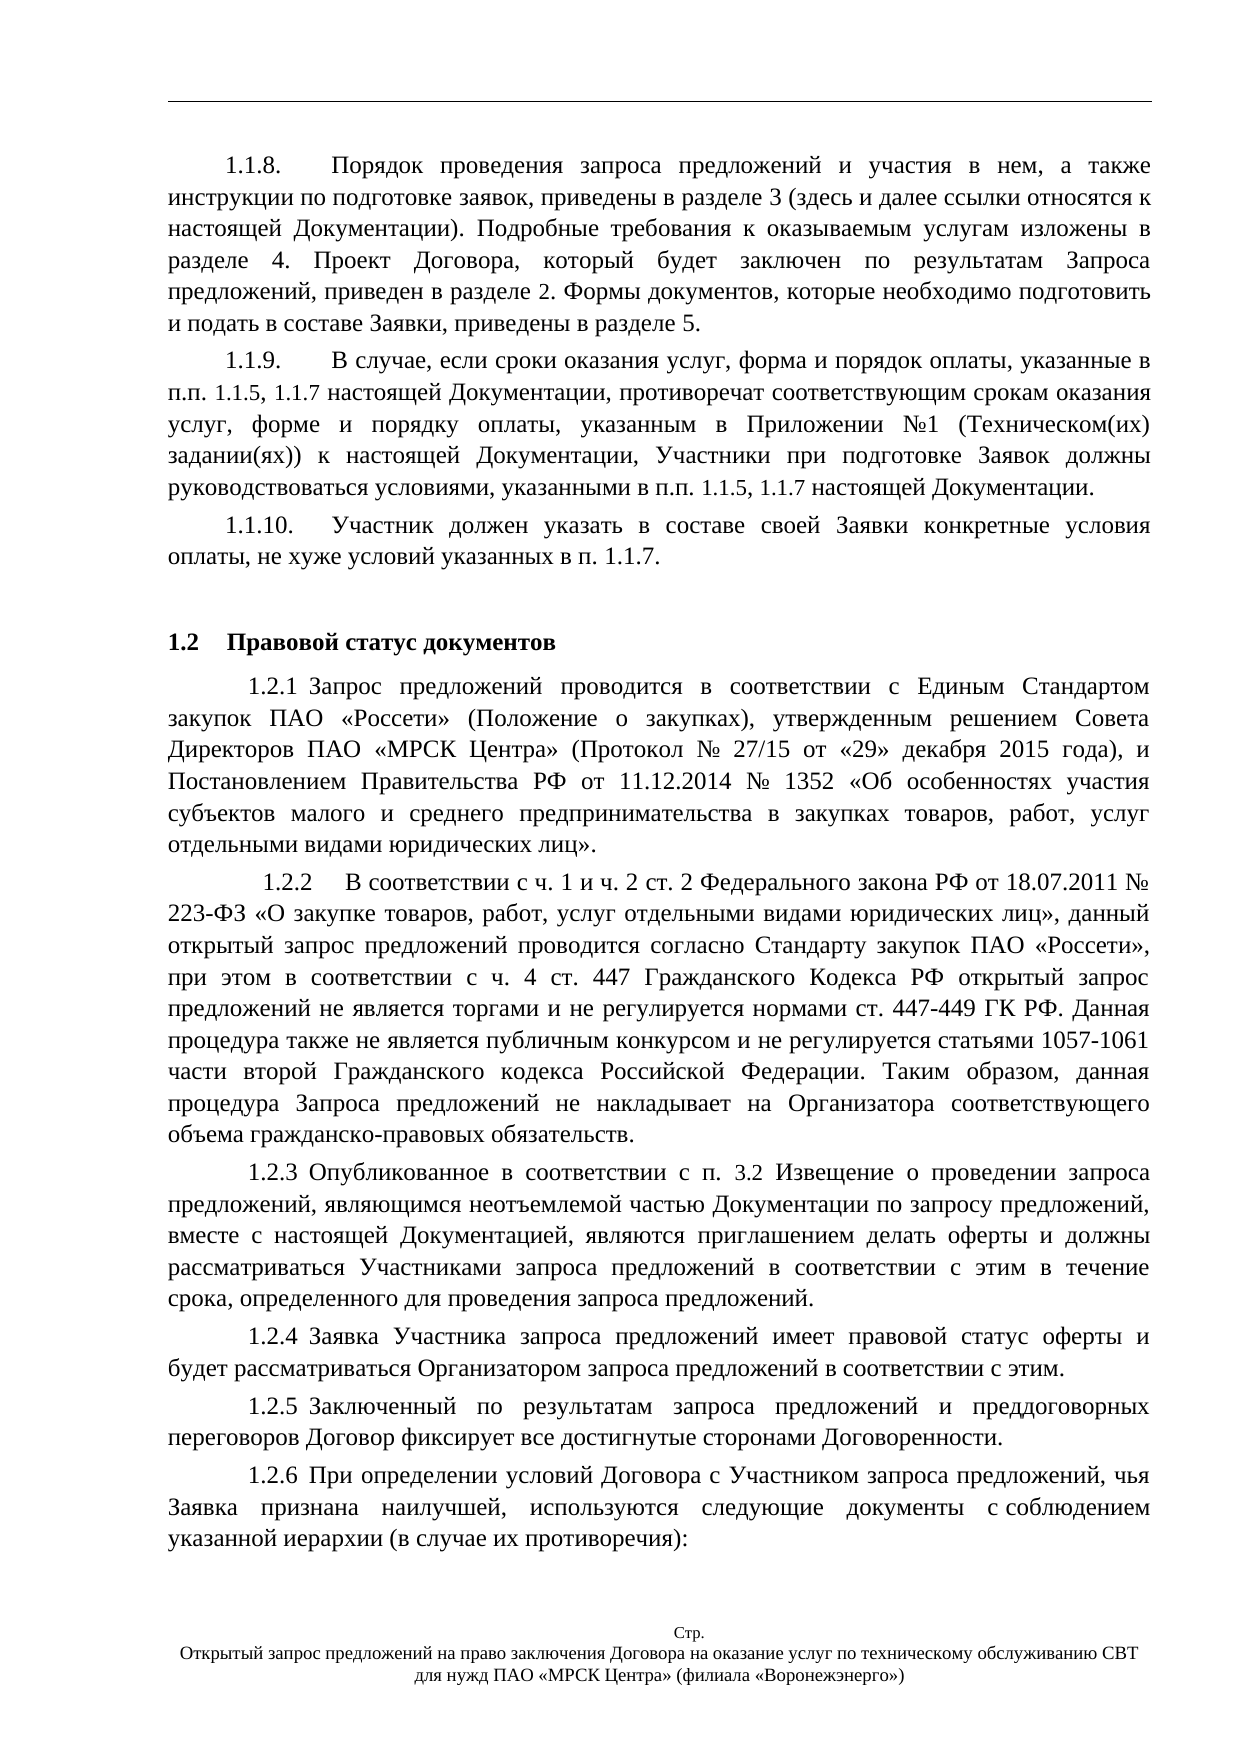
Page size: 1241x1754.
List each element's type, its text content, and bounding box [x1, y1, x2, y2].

list Порядок проведения запроса предложений и участия в нем, а также инструкции по подготовке заявок, приведены в разделе 3 (здесь и далее ссылки относятся к настоящей Документации). Подробные требования к оказываемым услугам изложены в разделе 4. Проект Договора, который будет заключен по результатам Запроса предложений, приведен в разделе 2. Формы документов, которые необходимо подготовить и подать в составе Заявки, приведены в разделе 5. [168, 150, 1152, 337]
list Заявка Участника запроса предложений имеет правовой статус оферты и будет рассматриваться Организатором запроса предложений в соответствии с этим. [168, 1321, 1150, 1382]
list Заключенный по результатам запроса предложений и преддоговорных переговоров Договор фиксирует все достигнутые сторонами Договоренности. [168, 1391, 1150, 1451]
list Участник должен указать в составе своей Заявки конкретные условия оплаты, не хуже условий указанных в п. 1.1.7. [168, 510, 1152, 570]
list Опубликованное в соответствии с п. 3.2 Извещение о проведении запроса предложений, являющимся неотъемлемой частью Документации по запросу предложений, вместе с настоящей Документацией, являются приглашением делать оферты и должны рассматриваться Участниками запроса предложений в соответствии с этим в течение срока, определенного для проведения запроса предложений. [168, 1157, 1150, 1312]
list Запрос предложений проводится в соответствии с Единым Стандартом закупок ПАО «Россети» (Положение о закупках), утвержденным решением Совета Директоров ПАО «МРСК Центра» (Протокол № 27/15 от «29» декабря 2015 года), и Постановлением Правительства РФ от 11.12.2014 № 1352 «Об особенностях участия субъектов малого и среднего предпринимательства в закупках товаров, работ, услуг отдельными видами юридических лиц». [168, 671, 1150, 858]
subtitle Правовой статус документов [168, 627, 1152, 656]
list При определении условий Договора с Участником запроса предложений, чья Заявка признана наилучшей, используются следующие документы с соблюдением указанной иерархии (в случае их противоречия): [168, 1460, 1150, 1552]
list В случае, если сроки оказания услуг, форма и порядок оплаты, указанные в п.п. 1.1.5, 1.1.7 настоящей Документации, противоречат соответствующим срокам оказания услуг, форме и порядку оплаты, указанным в Приложении №1 (Техническом(их) задании(ях)) к настоящей Документации, Участники при подготовке Заявок должны руководствоваться условиями, указанными в п.п. 1.1.5, 1.1.7 настоящей Документации. [168, 346, 1152, 501]
list В соответствии с ч. 1 и ч. 2 ст. 2 Федерального закона РФ от 18.07.2011 № 223-ФЗ «О закупке товаров, работ, услуг отдельными видами юридических лиц», данный открытый запрос предложений проводится согласно Стандарту закупок ПАО «Россети», при этом в соответствии с ч. 4 ст. 447 Гражданского Кодекса РФ открытый запрос предложений не является торгами и не регулируется нормами ст. 447-449 ГК РФ. Данная процедура также не является публичным конкурсом и не регулируется статьями 1057-1061 части второй Гражданского кодекса Российской Федерации. Таким образом, данная процедура Запроса предложений не накладывает на Организатора соответствующего объема гражданско-правовых обязательств. [168, 867, 1150, 1148]
